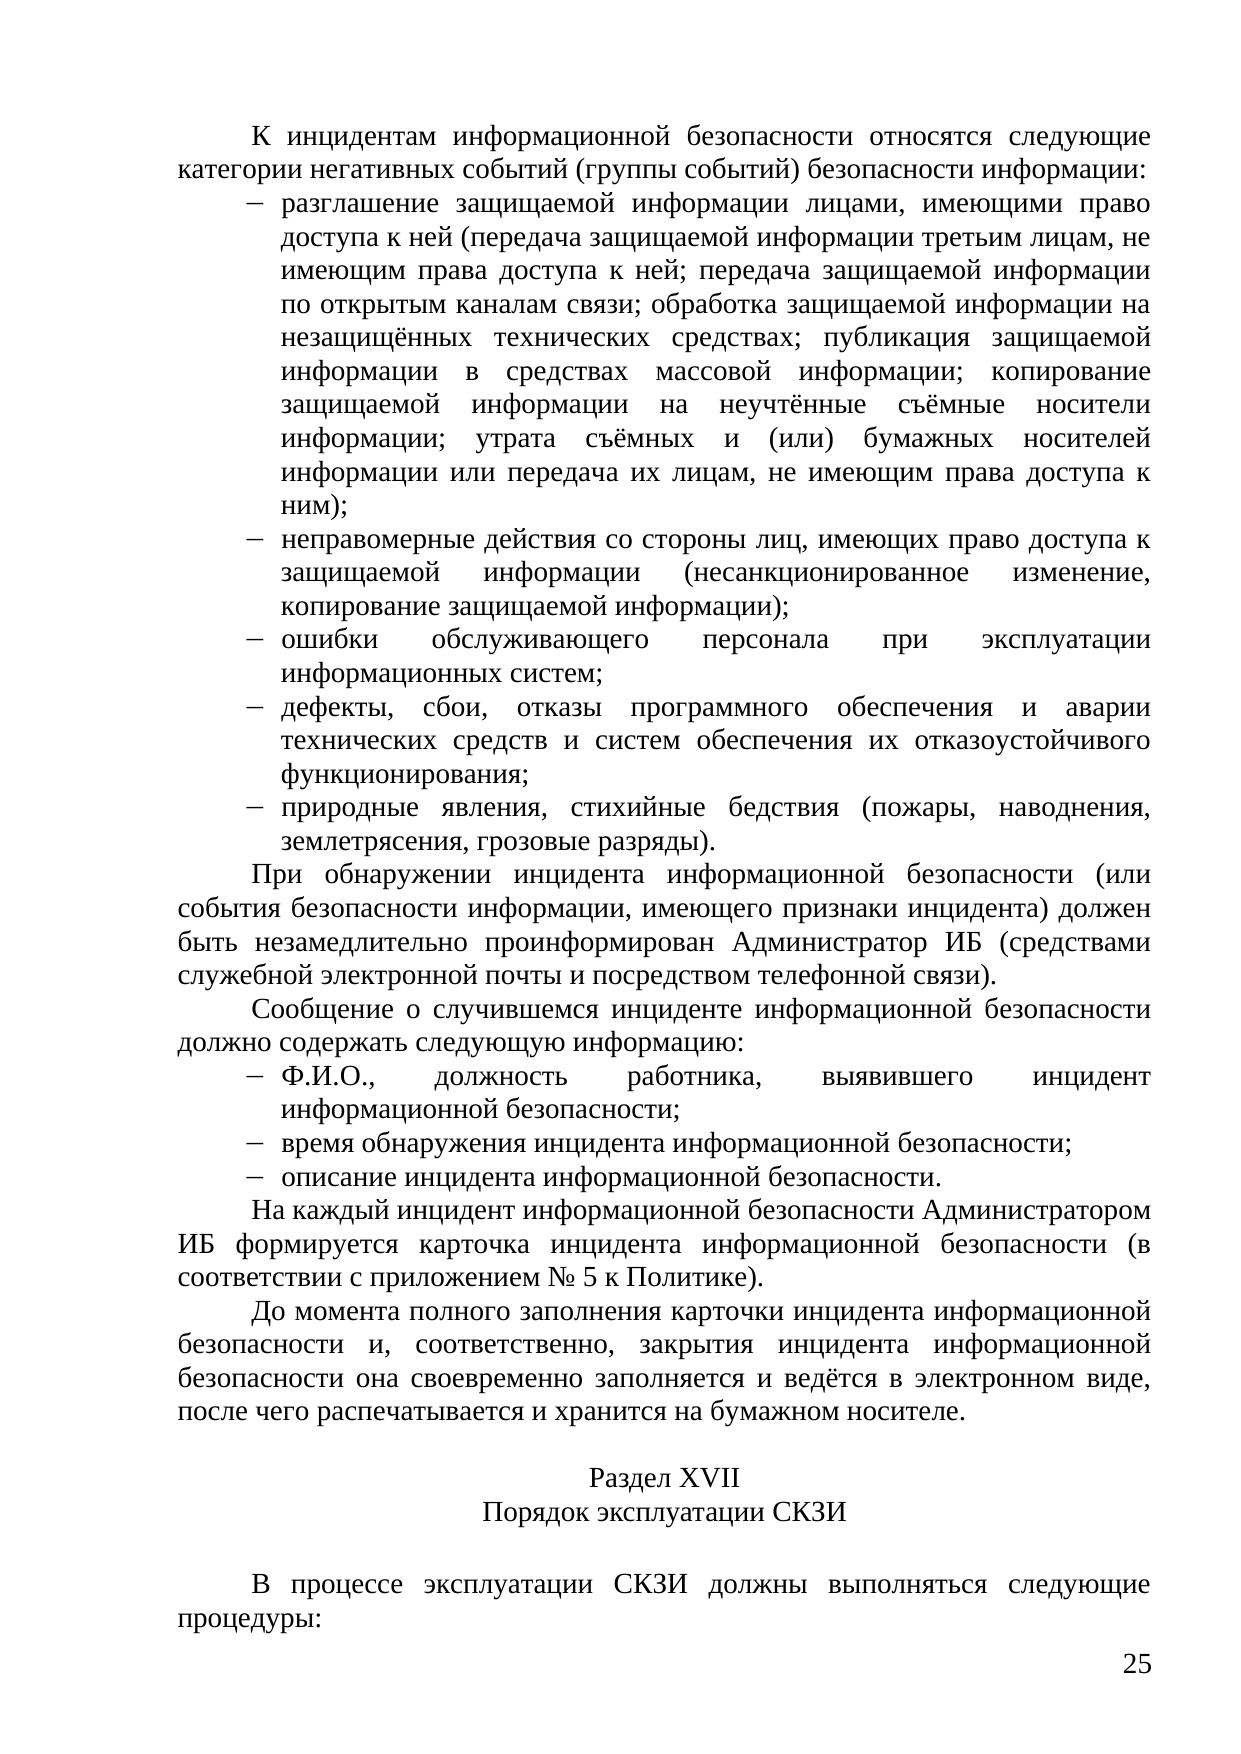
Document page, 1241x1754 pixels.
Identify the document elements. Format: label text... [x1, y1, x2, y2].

text При обнаружении инцидента информационной безопасности (или события безопасности информации, имеющего признаки инцидента) должен быть незамедлительно проинформирован Администратор ИБ (средствами служебной электронной почты и посредством телефонной связи). [177, 857, 1152, 991]
list неправомерные действия со стороны лиц, имеющих право доступа к защищаемой информации (несанкционированное изменение, копирование защищаемой информации); [243, 521, 1152, 621]
list время обнаружения инцидента информационной безопасности; [243, 1125, 1152, 1159]
list разглашение защищаемой информации лицами, имеющими право доступа к ней (передача защищаемой информации третьим лицам, не имеющим права доступа к ней; передача защищаемой информации по открытым каналам связи; обработка защищаемой информации на незащищённых технических средствах; публикация защищаемой информации в средствах массовой информации; копирование защищаемой информации на неучтённые съёмные носители информации; утрата съёмных и (или) бумажных носителей информации или передача их лицам, не имеющим права доступа к ним); [243, 185, 1152, 521]
text К инцидентам информационной безопасности относятся следующие категории негативных событий (группы событий) безопасности информации: [177, 118, 1152, 185]
list Ф.И.О., должность работника, выявившего инцидент информационной безопасности; [243, 1058, 1152, 1125]
list дефекты, сбои, отказы программного обеспечения и аварии технических средств и систем обеспечения их отказоустойчивого функционирования; [243, 689, 1152, 789]
subtitle Раздел XVII [177, 1461, 1152, 1494]
text Сообщение о случившемся инциденте информационной безопасности должно содержать следующую информацию: [177, 991, 1152, 1058]
text До момента полного заполнения карточки инцидента информационной безопасности и, соответственно, закрытия инцидента информационной безопасности она своевременно заполняется и ведётся в электронном виде, после чего распечатывается и хранится на бумажном носителе. [177, 1293, 1152, 1427]
text На каждый инцидент информационной безопасности Администратором ИБ формируется карточка инцидента информационной безопасности (в соответствии с приложением № 5 к Политике). [177, 1192, 1152, 1293]
subtitle Порядок эксплуатации СКЗИ [177, 1494, 1152, 1528]
list описание инцидента информационной безопасности. [243, 1159, 1152, 1192]
list ошибки обслуживающего персонала при эксплуатации информационных систем; [243, 621, 1152, 689]
list природные явления, стихийные бедствия (пожары, наводнения, землетрясения, грозовые разряды). [243, 789, 1152, 857]
list В процессе эксплуатации СКЗИ должны выполняться следующие процедуры: [177, 1566, 1152, 1633]
